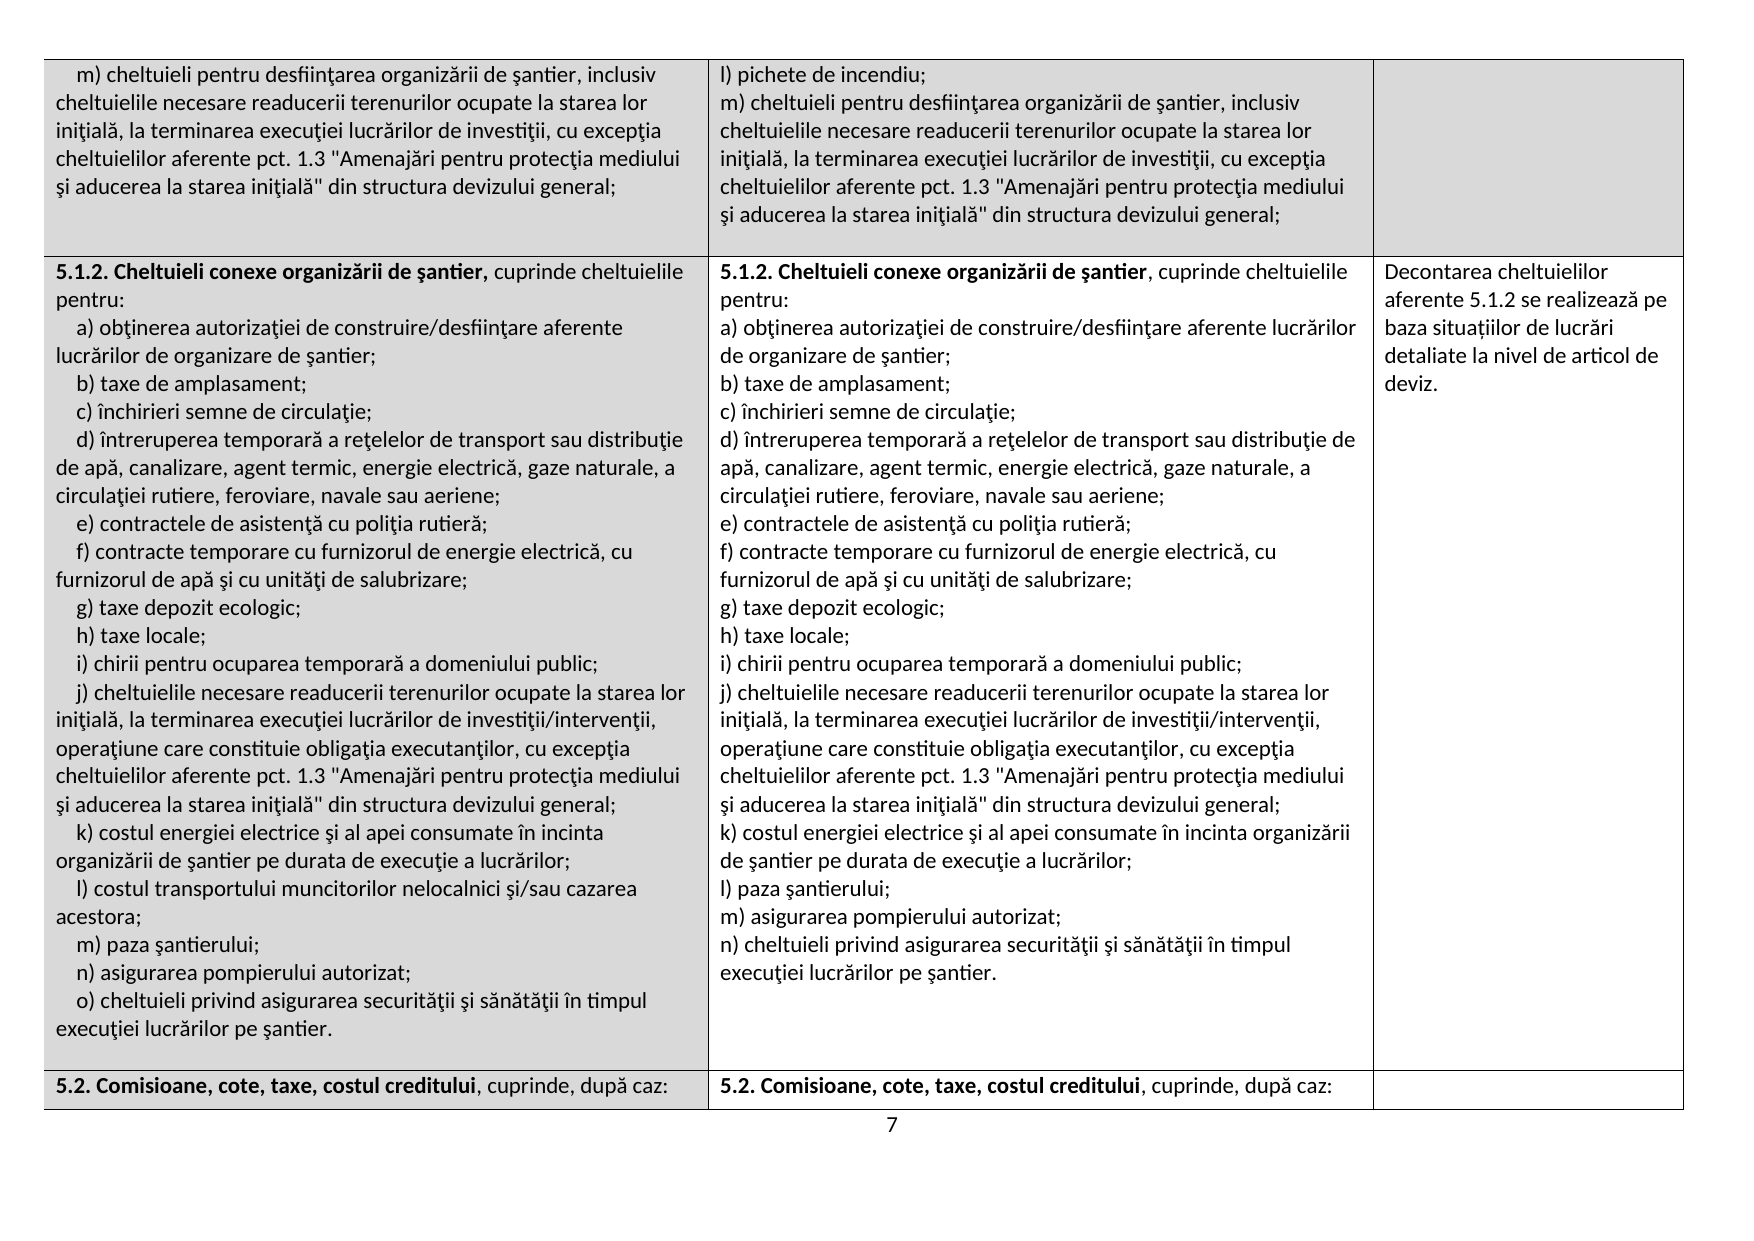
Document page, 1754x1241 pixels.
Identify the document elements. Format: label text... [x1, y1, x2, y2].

table_cell Decontarea cheltuielilor aferente 5.1.2 se realizează pe baza situațiilor de lucrări detaliate la nivel de articol de deviz. [1374, 257, 1683, 1070]
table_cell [709, 60, 1373, 256]
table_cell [44, 1071, 708, 1109]
table_cell [1374, 60, 1683, 256]
table_cell 5.1.2. Cheltuieli conexe organizării de şantier, cuprinde cheltuielile pentru: a) obţinerea autorizaţiei de construire/desfiinţare aferente lucrărilor de organizare de şantier; b) taxe de amplasament; c) închirieri semne de circulaţie; d) întreruperea temporară a reţelelor de transport sau distribuţie de apă, canalizare, agent termic, energie electrică, gaze naturale, a circulaţiei rutiere, feroviare, navale sau aeriene; e) contractele de asistenţă cu poliţia rutieră; f) contracte temporare cu furnizorul de energie electrică, cu furnizorul de apă şi cu unităţi de salubrizare; g) taxe depozit ecologic; h) taxe locale; i) chirii pentru ocuparea temporară a domeniului public; j) cheltuielile necesare readucerii terenurilor ocupate la starea lor iniţială, la terminarea execuţiei lucrărilor de investiţii/intervenţii, operaţiune care constituie obligaţia executanţilor, cu excepţia cheltuielilor aferente pct. 1.3 "Amenajări pentru protecţia mediului şi aducerea la starea iniţială" din structura devizului general; k) costul energiei electrice şi al apei consumate în incinta organizării de şantier pe durata de execuţie a lucrărilor; l) costul transportului muncitorilor nelocalnici şi/sau cazarea acestora; m) paza şantierului; n) asigurarea pompierului autorizat; o) cheltuieli privind asigurarea securităţii şi sănătăţii în timpul execuţiei lucrărilor pe şantier. [44, 257, 708, 1070]
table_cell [709, 1071, 1373, 1109]
table_cell 5.1.2. Cheltuieli conexe organizării de şantier, cuprinde cheltuielile pentru: a) obţinerea autorizaţiei de construire/desfiinţare aferente lucrărilor de organizare de şantier; b) taxe de amplasament; c) închirieri semne de circulaţie; d) întreruperea temporară a reţelelor de transport sau distribuţie de apă, canalizare, agent termic, energie electrică, gaze naturale, a circulaţiei rutiere, feroviare, navale sau aeriene; e) contractele de asistenţă cu poliţia rutieră; f) contracte temporare cu furnizorul de energie electrică, cu furnizorul de apă şi cu unităţi de salubrizare; g) taxe depozit ecologic; h) taxe locale; i) chirii pentru ocuparea temporară a domeniului public; j) cheltuielile necesare readucerii terenurilor ocupate la starea lor iniţială, la terminarea execuţiei lucrărilor de investiţii/intervenţii, operaţiune care constituie obligaţia executanţilor, cu excepţia cheltuielilor aferente pct. 1.3 "Amenajări pentru protecţia mediului şi aducerea la starea iniţială" din structura devizului general; k) costul energiei electrice şi al apei consumate în incinta organizării de şantier pe durata de execuţie a lucrărilor; l) paza şantierului; m) asigurarea pompierului autorizat; n) cheltuieli privind asigurarea securităţii şi sănătăţii în timpul execuţiei lucrărilor pe şantier. [709, 257, 1373, 1070]
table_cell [44, 60, 708, 256]
table_cell [1374, 1071, 1683, 1109]
